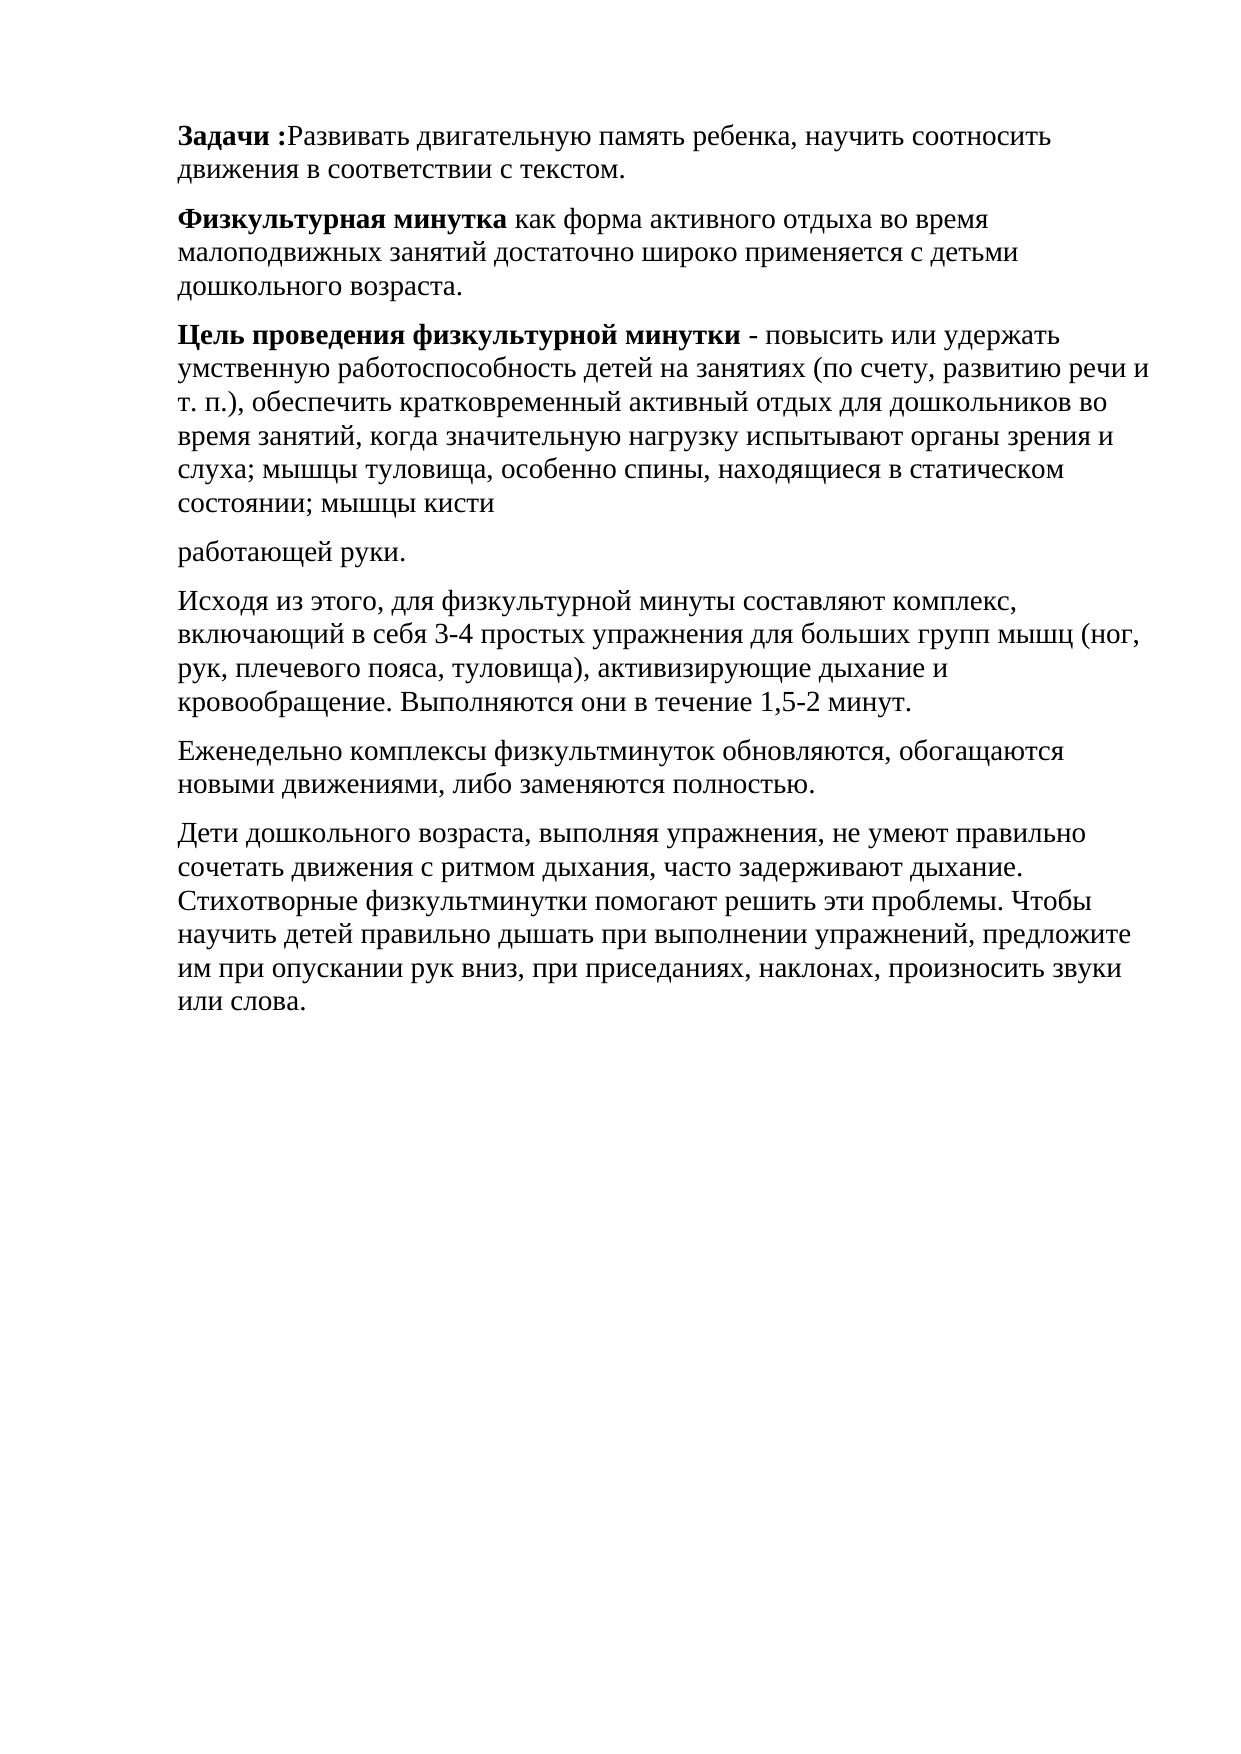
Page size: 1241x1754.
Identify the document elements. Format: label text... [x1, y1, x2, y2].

text Исходя из этого, для физкультурной минуты составляют комплекс, включающий в себя 3-4 простых упражнения для больших групп мышц (ног, рук, плечевого пояса, туловища), активизирующие дыхание и кровообращение. Выполняются они в течение 1,5-2 минут. [177, 583, 1152, 717]
text Цель проведения физкультурной минутки - повысить или удержать умственную работоспособность детей на занятиях (по счету, развитию речи и т. п.), обеспечить кратковременный активный отдых для дошкольников во время занятий, когда значительную нагрузку испытывают органы зрения и слуха; мышцы туловища, особенно спины, находящиеся в статическом состоянии; мышцы кисти [177, 317, 1152, 518]
text Еженедельно комплексы физкультминуток обновляются, обогащаются новыми движениями, либо заменяются полностью. [177, 733, 1152, 800]
text Дети дошкольного возраста, выполняя упражнения, не умеют правильно сочетать движения с ритмом дыхания, часто задерживают дыхание. Стихотворные физкультминутки помогают решить эти проблемы. Чтобы научить детей правильно дышать при выполнении упражнений, предложите им при опускании рук вниз, при приседаниях, наклонах, произносить звуки или слова. [177, 816, 1152, 1017]
text Задачи :Развивать двигательную память ребенка, научить соотносить движения в соответствии с текстом. [177, 118, 1152, 185]
text работающей руки. [177, 534, 1152, 567]
text Физкультурная минутка как форма активного отдыха во время малоподвижных занятий достаточно широко применяется с детьми дошкольного возраста. [177, 201, 1152, 301]
